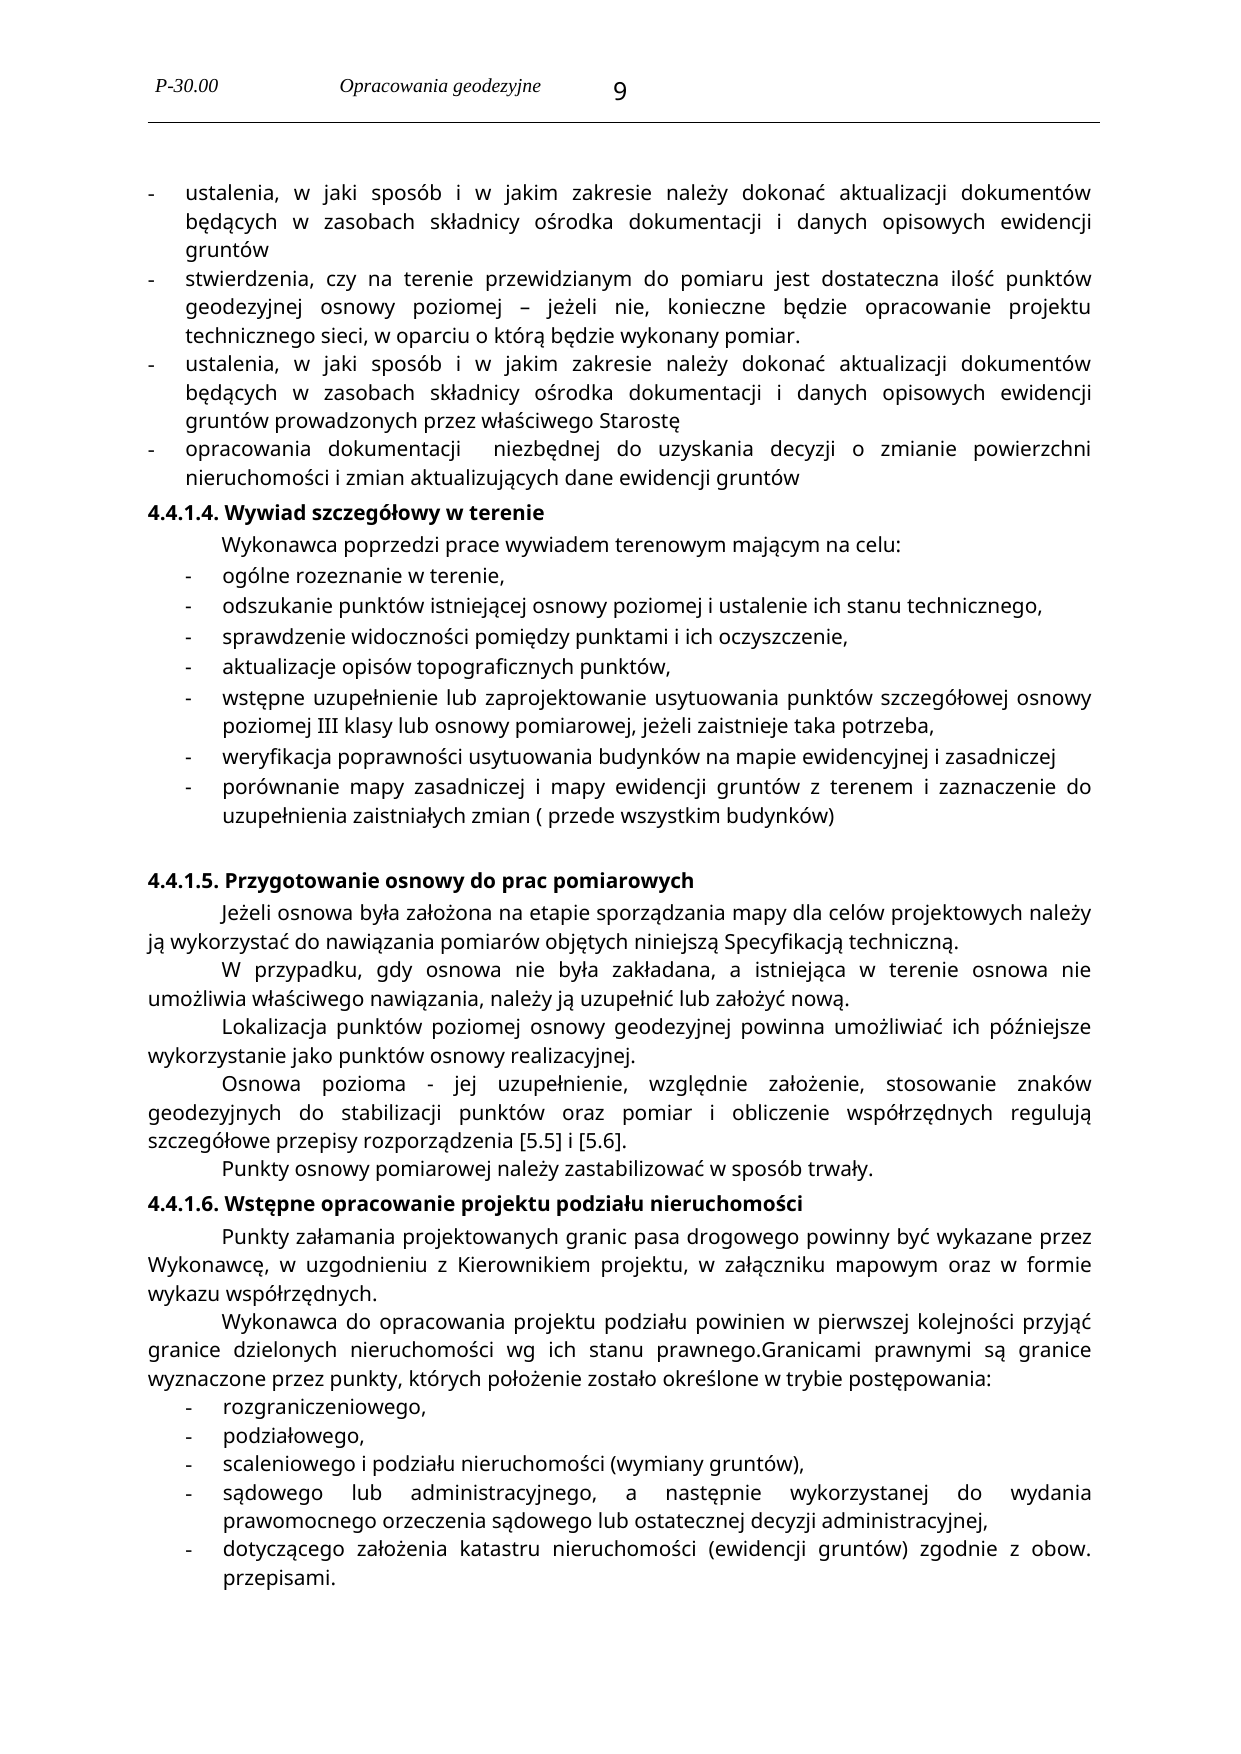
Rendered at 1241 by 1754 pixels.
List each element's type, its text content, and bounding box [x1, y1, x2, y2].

list sprawdzenie widoczności pomiędzy punktami i ich oczyszczenie, [185, 622, 1093, 650]
text Wykonawca poprzedzi prace wywiadem terenowym mającym na celu: [148, 530, 1093, 559]
list odszukanie punktów istniejącej osnowy poziomej i ustalenie ich stanu technicznego, [185, 591, 1093, 620]
subtitle 4.4.1.6. Wstępne opracowanie projektu podziału nieruchomości [148, 1189, 1093, 1218]
text Punkty osnowy pomiarowej należy zastabilizować w sposób trwały. [148, 1154, 1093, 1183]
list wstępne uzupełnienie lub zaprojektowanie usytuowania punktów szczegółowej osnowy poziomej III klasy lub osnowy pomiarowej, jeżeli zaistnieje taka potrzeba, [185, 683, 1093, 740]
list stwierdzenia, czy na terenie przewidzianym do pomiaru jest dostateczna ilość punktów geodezyjnej osnowy poziomej – jeżeli nie, konieczne będzie opracowanie projektu technicznego sieci, w oparciu o którą będzie wykonany pomiar. [148, 264, 1093, 349]
text Jeżeli osnowa była założona na etapie sporządzania mapy dla celów projektowych należy ją wykorzystać do nawiązania pomiarów objętych niniejszą Specyfikacją techniczną. [148, 898, 1093, 955]
text Osnowa pozioma - jej uzupełnienie, względnie założenie, stosowanie znaków geodezyjnych do stabilizacji punktów oraz pomiar i obliczenie współrzędnych regulują szczegółowe przepisy rozporządzenia [5.5] i [5.6]. [148, 1069, 1093, 1154]
list ustalenia, w jaki sposób i w jakim zakresie należy dokonać aktualizacji dokumentów będących w zasobach składnicy ośrodka dokumentacji i danych opisowych ewidencji gruntów [148, 178, 1093, 264]
subtitle 4.4.1.4. Wywiad szczegółowy w terenie [148, 498, 1093, 526]
list aktualizacje opisów topograficznych punktów, [185, 652, 1093, 681]
list porównanie mapy zasadniczej i mapy ewidencji gruntów z terenem i zaznaczenie do uzupełnienia zaistniałych zmian ( przede wszystkim budynków) [185, 772, 1093, 829]
list podziałowego, [185, 1421, 1093, 1449]
text W przypadku, gdy osnowa nie była zakładana, a istniejąca w terenie osnowa nie umożliwia właściwego nawiązania, należy ją uzupełnić lub założyć nową. [148, 955, 1093, 1012]
subtitle 4.4.1.5. Przygotowanie osnowy do prac pomiarowych [148, 866, 1093, 894]
text Punkty załamania projektowanych granic pasa drogowego powinny być wykazane przez Wykonawcę, w uzgodnieniu z Kierownikiem projektu, w załączniku mapowym oraz w formie wykazu współrzędnych. [148, 1222, 1093, 1307]
list sądowego lub administracyjnego, a następnie wykorzystanej do wydania prawomocnego orzeczenia sądowego lub ostatecznej decyzji administracyjnej, [185, 1478, 1093, 1534]
list scaleniowego i podziału nieruchomości (wymiany gruntów), [185, 1449, 1093, 1478]
list ustalenia, w jaki sposób i w jakim zakresie należy dokonać aktualizacji dokumentów będących w zasobach składnicy ośrodka dokumentacji i danych opisowych ewidencji gruntów prowadzonych przez właściwego Starostę [148, 349, 1093, 434]
list weryfikacja poprawności usytuowania budynków na mapie ewidencyjnej i zasadniczej [185, 742, 1093, 770]
list rozgraniczeniowego, [185, 1392, 1093, 1421]
text Lokalizacja punktów poziomej osnowy geodezyjnej powinna umożliwiać ich późniejsze wykorzystanie jako punktów osnowy realizacyjnej. [148, 1012, 1093, 1069]
text Wykonawca do opracowania projektu podziału powinien w pierwszej kolejności przyjąć granice dzielonych nieruchomości wg ich stanu prawnego.Granicami prawnymi są granice wyznaczone przez punkty, których położenie zostało określone w trybie postępowania: [148, 1307, 1093, 1392]
list opracowania dokumentacji niezbędnej do uzyskania decyzji o zmianie powierzchni nieruchomości i zmian aktualizujących dane ewidencji gruntów [148, 434, 1093, 491]
list ogólne rozeznanie w terenie, [185, 561, 1093, 589]
list dotyczącego założenia katastru nieruchomości (ewidencji gruntów) zgodnie z obow. przepisami. [185, 1534, 1093, 1591]
